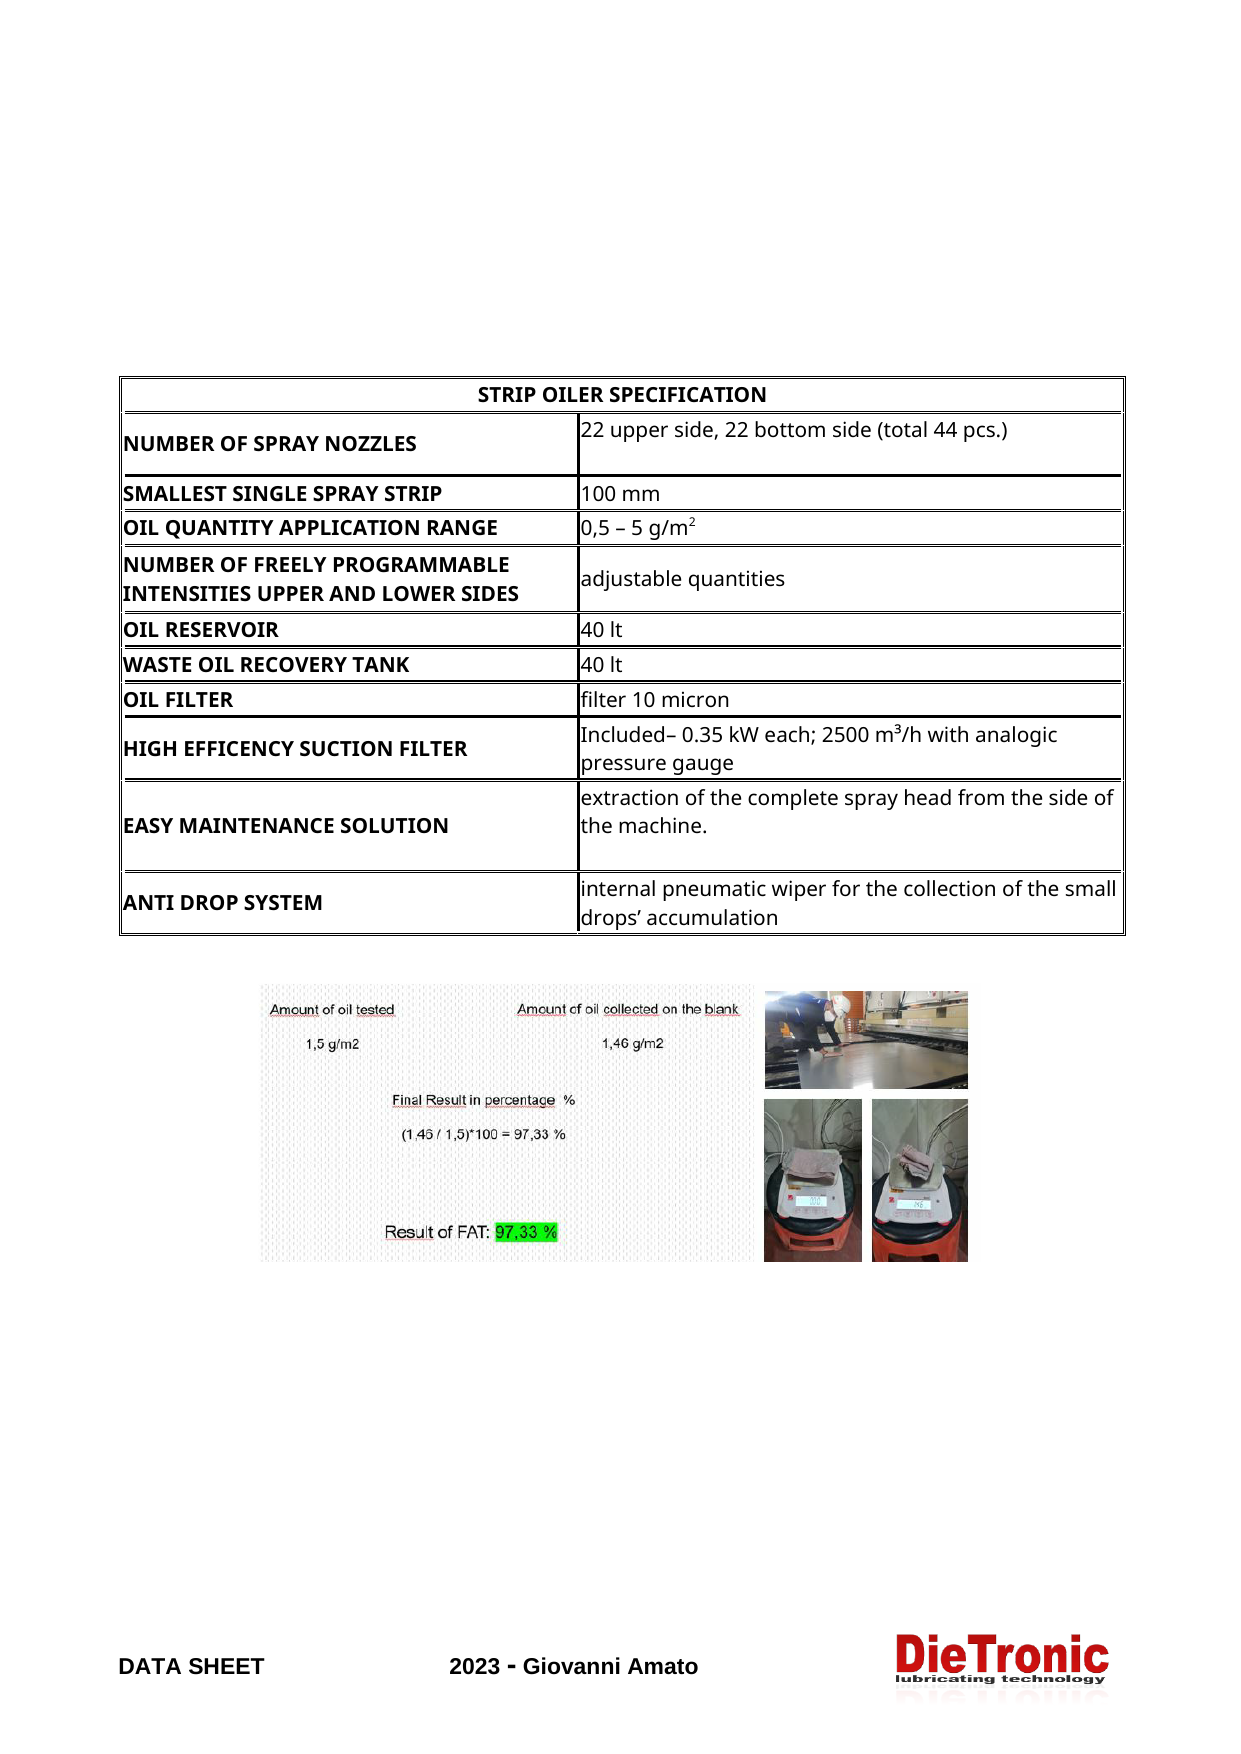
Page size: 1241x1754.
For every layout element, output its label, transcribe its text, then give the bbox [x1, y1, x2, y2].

table_cell extraction of the complete spray head from the side of the machine. [580, 778, 1123, 869]
table_cell filter 10 micron [580, 680, 1123, 715]
table_cell SMALLEST SINGLE SPRAY STRIP [122, 474, 577, 509]
table_cell 100 mm [580, 474, 1123, 509]
table_cell OIL FILTER [122, 680, 577, 715]
table_cell EASY MAINTENANCE SOLUTION [122, 778, 577, 869]
table_cell WASTE OIL RECOVERY TANK [122, 645, 577, 680]
table_cell NUMBER OF FREELY PROGRAMMABLE INTENSITIES UPPER AND LOWER SIDES [122, 544, 577, 611]
table_cell OIL RESERVOIR [120, 611, 578, 645]
table_cell 22 upper side, 22 bottom side (total 44 pcs.) [578, 411, 1124, 474]
table_cell adjustable quantities [580, 544, 1123, 611]
table_cell OIL QUANTITY APPLICATION RANGE [120, 509, 578, 543]
picture [896, 1634, 1109, 1706]
table_cell 40 lt [578, 611, 1124, 645]
table_cell 40 lt [580, 645, 1123, 680]
table_header STRIP OILER SPECIFICATION [122, 379, 1123, 411]
table_cell HIGH EFFICENCY SUCTION FILTER [122, 715, 577, 778]
table_cell 0,5 – 5 g/m2 [578, 509, 1124, 543]
table_cell NUMBER OF SPRAY NOZZLES [120, 411, 578, 474]
table_cell internal pneumatic wiper for the collection of the small drops’ accumulation [578, 870, 1123, 933]
table_cell ANTI DROP SYSTEM [122, 870, 578, 933]
picture [258, 983, 982, 1262]
table_cell Included– 0.35 kW each; 2500 m³/h with analogic pressure gauge [580, 715, 1123, 778]
